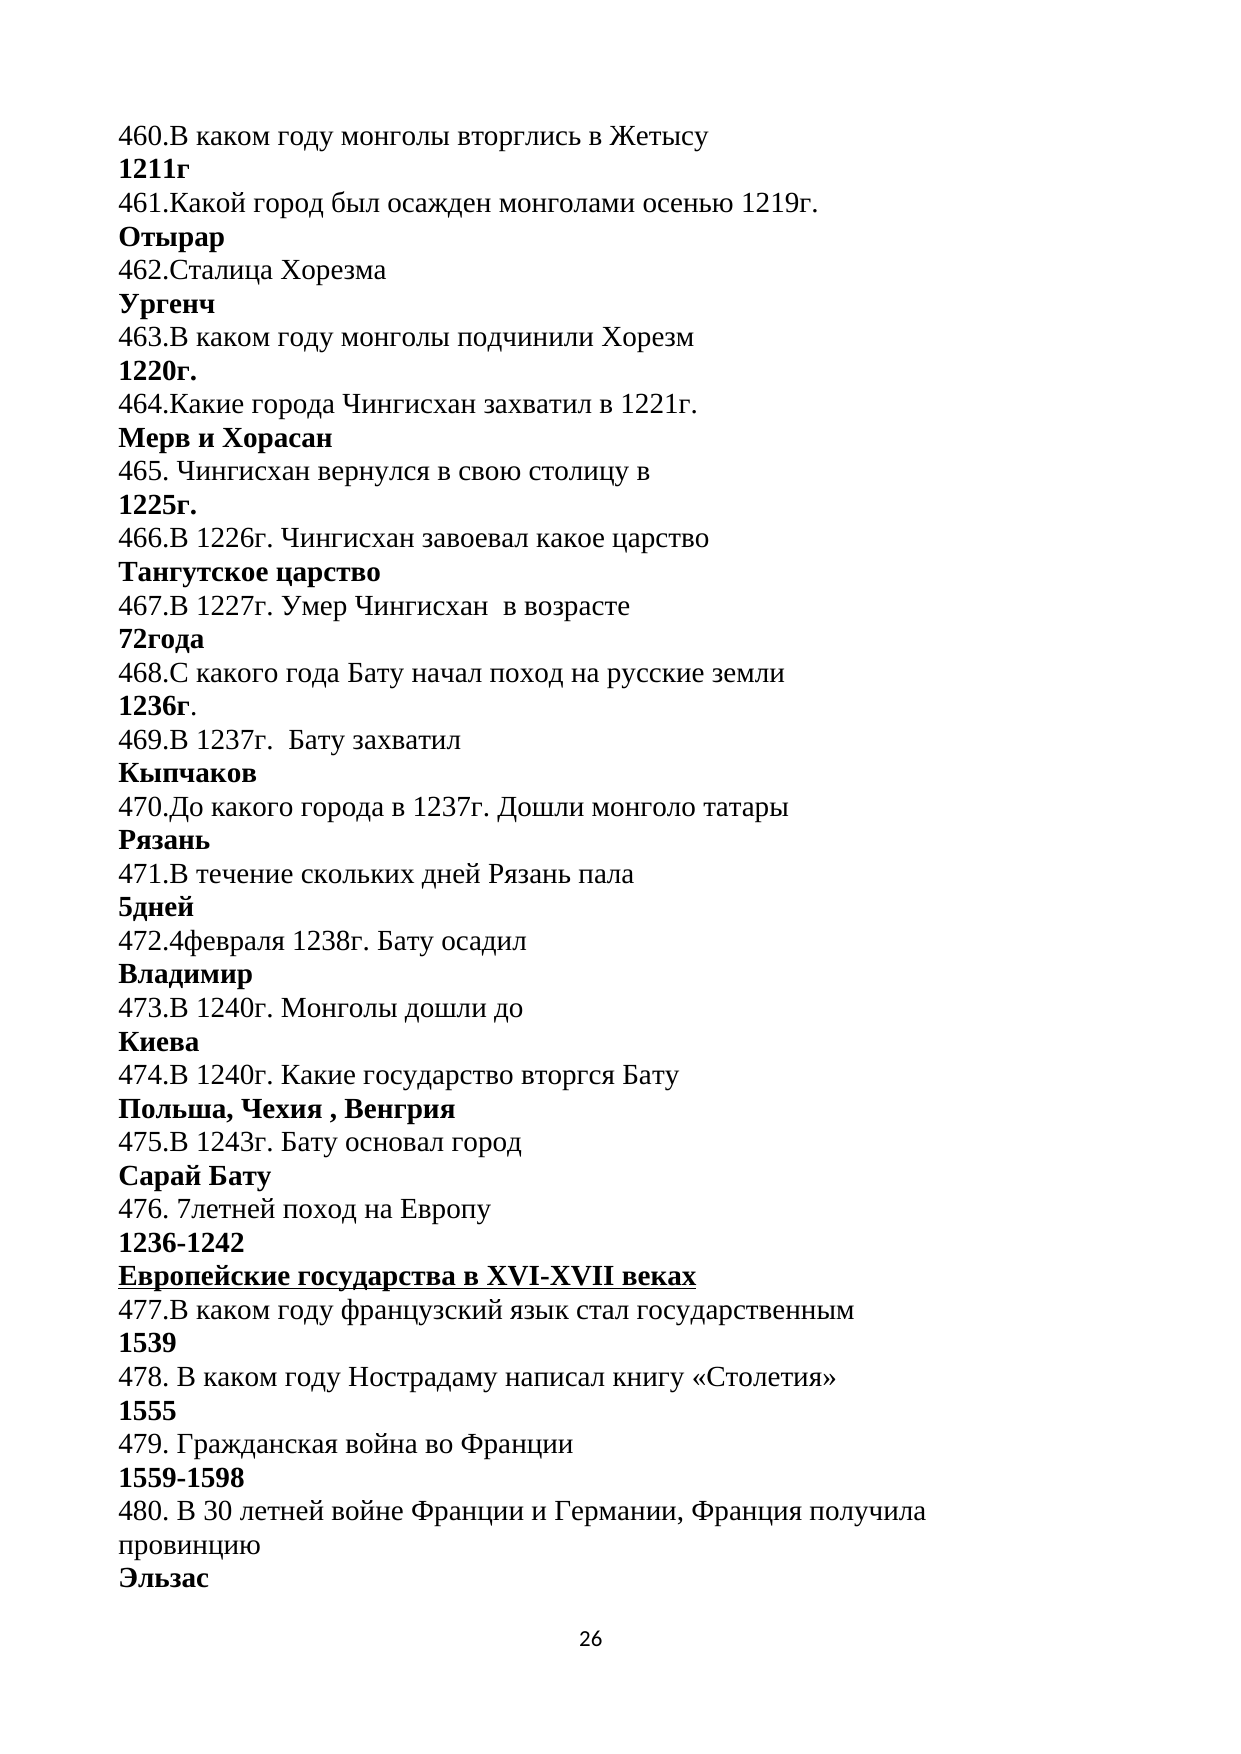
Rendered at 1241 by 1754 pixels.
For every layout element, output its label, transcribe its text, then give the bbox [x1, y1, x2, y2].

text 467.В 1227г. Умер Чингисхан в возрасте [118, 588, 1063, 621]
text 464.Какие города Чингисхан захватил в 1221г. [118, 386, 1063, 420]
text 475.В 1243г. Бату основал город [118, 1124, 1063, 1158]
text 480. В 30 летней войне Франции и Германии, Франция получила провинцию [118, 1493, 1063, 1560]
text Кыпчаков [118, 755, 1063, 789]
text 472.4февраля 1238г. Бату осадил [118, 923, 1063, 957]
text 461.Какой город был осажден монголами осенью 1219г. [118, 185, 1063, 219]
text 72года [118, 621, 1063, 655]
text Европейские государства в XVI-XVII веках [118, 1258, 1063, 1292]
text 460.В каком году монголы вторглись в Жетысу [118, 118, 1063, 152]
text Владимир [118, 957, 1063, 990]
text Ургенч [118, 286, 1063, 319]
text 1211г [118, 152, 1063, 185]
text 479. Гражданская война во Франции [118, 1426, 1063, 1460]
text Отырар [118, 219, 1063, 252]
text 473.В 1240г. Монголы дошли до [118, 990, 1063, 1024]
text 5дней [118, 889, 1063, 923]
text 463.В каком году монголы подчинили Хорезм [118, 319, 1063, 353]
text 1220г. [118, 353, 1063, 386]
text 476. 7летней поход на Европу [118, 1191, 1063, 1225]
text 469.В 1237г. Бату захватил [118, 722, 1063, 755]
text 1236-1242 [118, 1225, 1063, 1258]
text 1236г. [118, 688, 1063, 722]
text Рязань [118, 822, 1063, 856]
text Польша, Чехия , Венгрия [118, 1091, 1063, 1124]
text Тангутское царство [118, 554, 1063, 588]
text 470.До какого города в 1237г. Дошли монголо татары [118, 789, 1063, 822]
text 471.В течение скольких дней Рязань пала [118, 856, 1063, 889]
text Сарай Бату [118, 1158, 1063, 1191]
text 1555 [118, 1393, 1063, 1426]
text 478. В каком году Нострадаму написал книгу «Столетия» [118, 1359, 1063, 1393]
text 1559-1598 [118, 1460, 1063, 1493]
text Киева [118, 1024, 1063, 1057]
text Мерв и Хорасан [118, 420, 1063, 453]
text 465. Чингисхан вернулся в свою столицу в [118, 453, 1063, 487]
text 468.С какого года Бату начал поход на русские земли [118, 655, 1063, 688]
text 462.Сталица Хорезма [118, 252, 1063, 286]
text 466.В 1226г. Чингисхан завоевал какое царство [118, 521, 1063, 554]
text 474.В 1240г. Какие государство вторгся Бату [118, 1057, 1063, 1091]
text 477.В каком году французский язык стал государственным [118, 1292, 1063, 1326]
text Эльзас [118, 1560, 1063, 1594]
text 1225г. [118, 487, 1063, 521]
text 1539 [118, 1326, 1063, 1359]
